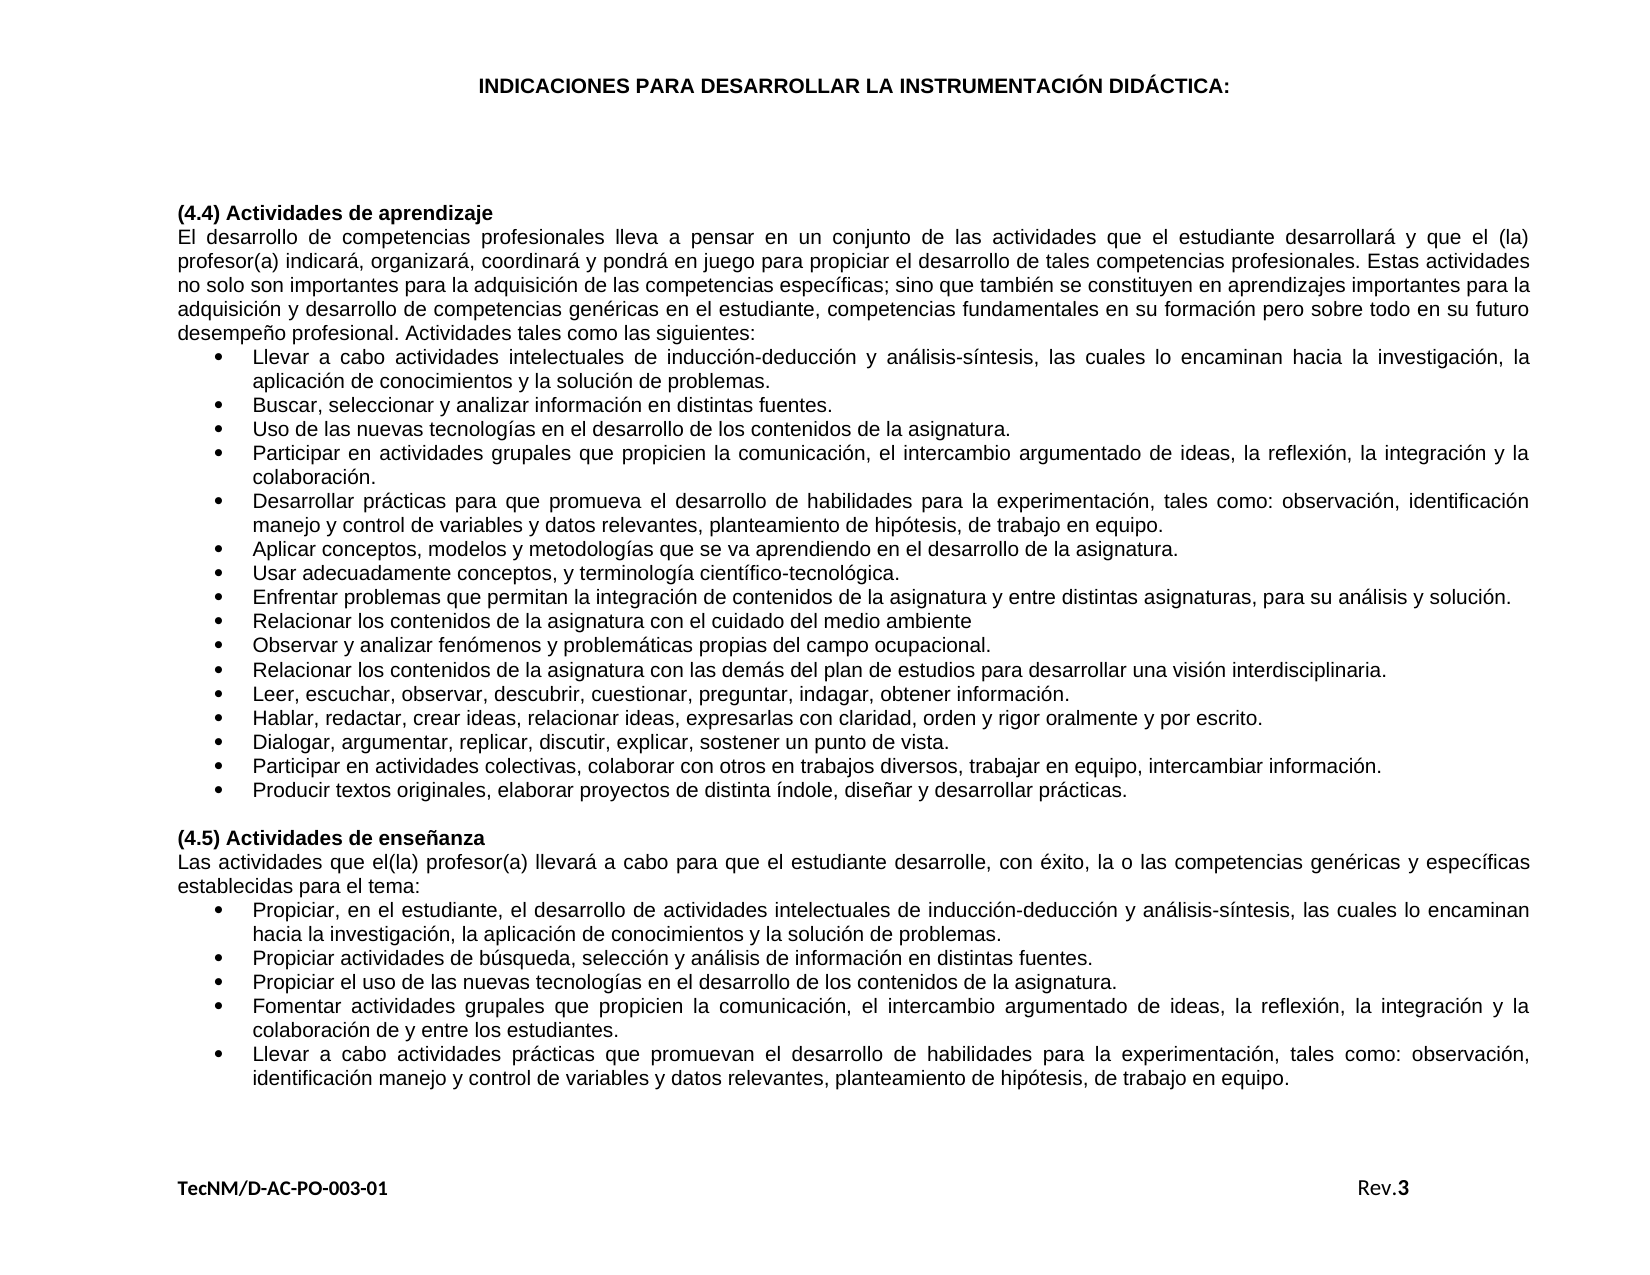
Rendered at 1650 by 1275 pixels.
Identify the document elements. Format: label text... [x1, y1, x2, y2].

list Aplicar conceptos, modelos y metodologías que se va aprendiendo en el desarrollo de la asignatura. [215, 537, 1532, 561]
list Participar en actividades grupales que propicien la comunicación, el intercambio argumentado de ideas, la reflexión, la integración y la colaboración. [215, 441, 1532, 489]
list Enfrentar problemas que permitan la integración de contenidos de la asignatura y entre distintas asignaturas, para su análisis y solución. [215, 585, 1532, 609]
list Leer, escuchar, observar, descubrir, cuestionar, preguntar, indagar, obtener información. [215, 681, 1532, 706]
text Las actividades que el(la) profesor(a) llevará a cabo para que el estudiante desarrolle, con éxito, la o las competencias genéricas y específicas establecidas para el tema: [177, 850, 1532, 898]
list Participar en actividades colectivas, colaborar con otros en trabajos diversos, trabajar en equipo, intercambiar información. [215, 754, 1532, 778]
text El desarrollo de competencias profesionales lleva a pensar en un conjunto de las actividades que el estudiante desarrollará y que el (la) profesor(a) indicará, organizará, coordinará y pondrá en juego para propiciar el desarrollo de tales competencias profesionales. Estas actividades no solo son importantes para la adquisición de las competencias específicas; sino que también se constituyen en aprendizajes importantes para la adquisición y desarrollo de competencias genéricas en el estudiante, competencias fundamentales en su formación pero sobre todo en su futuro desempeño profesional. Actividades tales como las siguientes: [177, 225, 1532, 345]
list Propiciar el uso de las nuevas tecnologías en el desarrollo de los contenidos de la asignatura. [215, 970, 1532, 994]
list Relacionar los contenidos de la asignatura con las demás del plan de estudios para desarrollar una visión interdisciplinaria. [215, 657, 1532, 681]
list Desarrollar prácticas para que promueva el desarrollo de habilidades para la experimentación, tales como: observación, identificación manejo y control de variables y datos relevantes, planteamiento de hipótesis, de trabajo en equipo. [215, 489, 1532, 537]
list Llevar a cabo actividades intelectuales de inducción-deducción y análisis-síntesis, las cuales lo encaminan hacia la investigación, la aplicación de conocimientos y la solución de problemas. [215, 345, 1532, 393]
text (4.4) Actividades de aprendizaje [177, 201, 1532, 225]
list Hablar, redactar, crear ideas, relacionar ideas, expresarlas con claridad, orden y rigor oralmente y por escrito. [215, 706, 1532, 729]
list Dialogar, argumentar, replicar, discutir, explicar, sostener un punto de vista. [215, 729, 1532, 754]
list Uso de las nuevas tecnologías en el desarrollo de los contenidos de la asignatura. [215, 417, 1532, 441]
list Usar adecuadamente conceptos, y terminología científico-tecnológica. [215, 561, 1532, 585]
list Relacionar los contenidos de la asignatura con el cuidado del medio ambiente [215, 609, 1532, 633]
list Buscar, seleccionar y analizar información en distintas fuentes. [215, 393, 1532, 417]
list Fomentar actividades grupales que propicien la comunicación, el intercambio argumentado de ideas, la reflexión, la integración y la colaboración de y entre los estudiantes. [215, 994, 1532, 1042]
text (4.5) Actividades de enseñanza [177, 826, 1532, 850]
list Producir textos originales, elaborar proyectos de distinta índole, diseñar y desarrollar prácticas. [215, 778, 1532, 802]
list Llevar a cabo actividades prácticas que promuevan el desarrollo de habilidades para la experimentación, tales como: observación, identificación manejo y control de variables y datos relevantes, planteamiento de hipótesis, de trabajo en equipo. [215, 1042, 1532, 1090]
list Observar y analizar fenómenos y problemáticas propias del campo ocupacional. [215, 633, 1532, 657]
list Propiciar, en el estudiante, el desarrollo de actividades intelectuales de inducción-deducción y análisis-síntesis, las cuales lo encaminan hacia la investigación, la aplicación de conocimientos y la solución de problemas. [215, 898, 1532, 946]
list Propiciar actividades de búsqueda, selección y análisis de información en distintas fuentes. [215, 946, 1532, 970]
